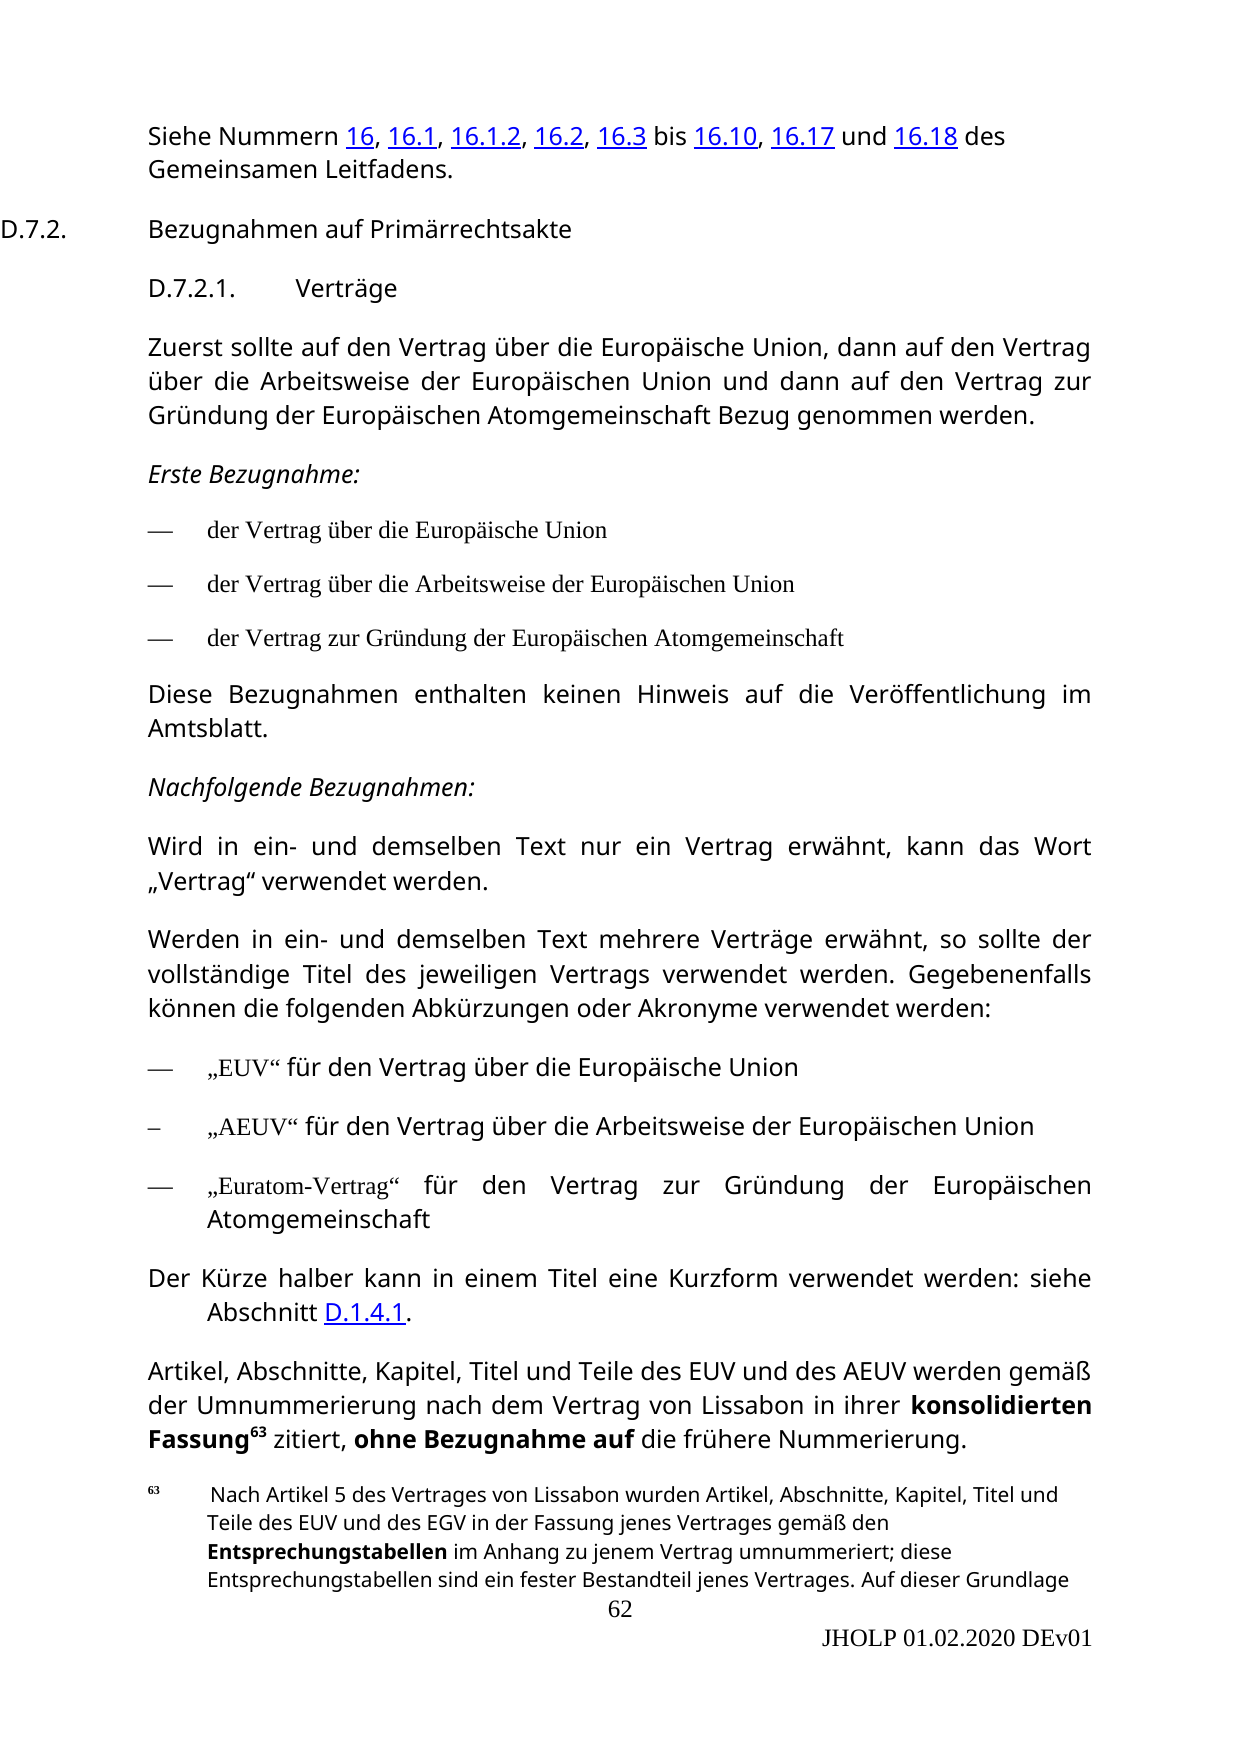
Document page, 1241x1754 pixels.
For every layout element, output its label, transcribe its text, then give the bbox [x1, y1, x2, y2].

text Wird in ein- und demselben Text nur ein Vertrag erwähnt, kann das Wort „Vertrag“ verwendet werden. [148, 829, 1093, 897]
text — der Vertrag über die Europäische Union [148, 516, 1093, 544]
text — der Vertrag zur Gründung der Europäischen Atomgemeinschaft [148, 623, 1093, 652]
subtitle Bezugnahmen auf Primärrechtsakte [0, 211, 1093, 245]
text — der Vertrag über die Arbeitsweise der Europäischen Union [148, 569, 1093, 598]
text Der Kürze halber kann in einem Titel eine Kurzform verwendet werden: siehe Abschnitt D.1.4.1. [148, 1261, 1093, 1329]
text Diese Bezugnahmen enthalten keinen Hinweis auf die Veröffentlichung im Amtsblatt. [148, 677, 1093, 745]
text Siehe Nummern 16, 16.1, 16.1.2, 16.2, 16.3 bis 16.10, 16.17 und 16.18 des Gemeinsamen Leitfadens. [148, 118, 1093, 186]
text – „AEUV“ für den Vertrag über die Arbeitsweise der Europäischen Union [148, 1108, 1093, 1142]
subtitle Verträge [148, 270, 1093, 304]
text — „Euratom-Vertrag“ für den Vertrag zur Gründung der Europäischen Atomgemeinschaft [148, 1167, 1093, 1236]
text Werden in ein- und demselben Text mehrere Verträge erwähnt, so sollte der vollständige Titel des jeweiligen Vertrags verwendet werden. Gegebenenfalls können die folgenden Abkürzungen oder Akronyme verwendet werden: [148, 922, 1093, 1024]
text Zuerst sollte auf den Vertrag über die Europäische Union, dann auf den Vertrag über die Arbeitsweise der Europäischen Union und dann auf den Vertrag zur Gründung der Europäischen Atomgemeinschaft Bezug genommen werden. [148, 329, 1093, 432]
text — „EUV“ für den Vertrag über die Europäische Union [148, 1049, 1093, 1083]
text Artikel, Abschnitte, Kapitel, Titel und Teile des EUV und des AEUV werden gemäß der Umnummerierung nach dem Vertrag von Lissabon in ihrer konsolidierten Fassung zitiert, ohne Bezugnahme auf die frühere Nummerierung. [148, 1354, 1093, 1456]
text Nachfolgende Bezugnahmen: [148, 770, 1093, 804]
text Erste Bezugnahme: [148, 457, 1093, 491]
